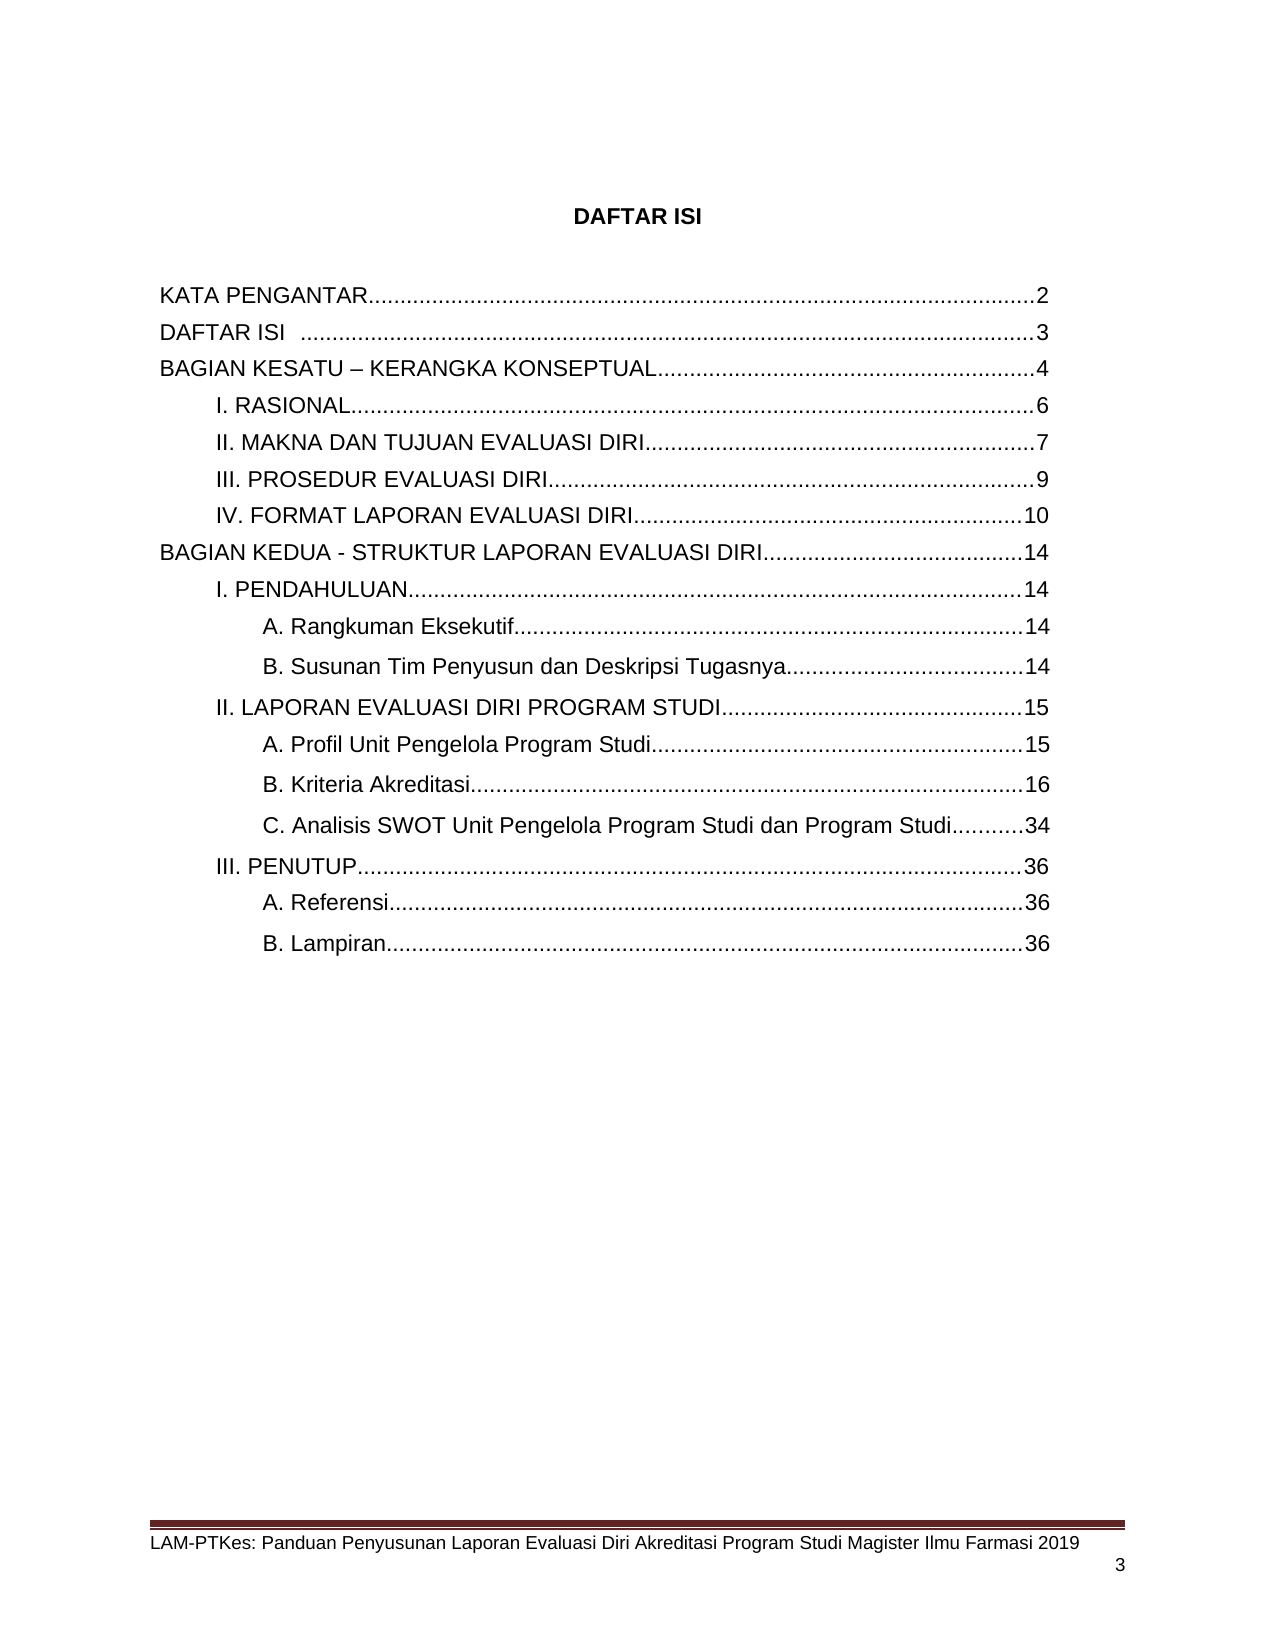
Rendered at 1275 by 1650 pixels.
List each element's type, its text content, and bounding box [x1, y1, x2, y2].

subtitle DAFTAR ISI [150, 203, 1125, 229]
